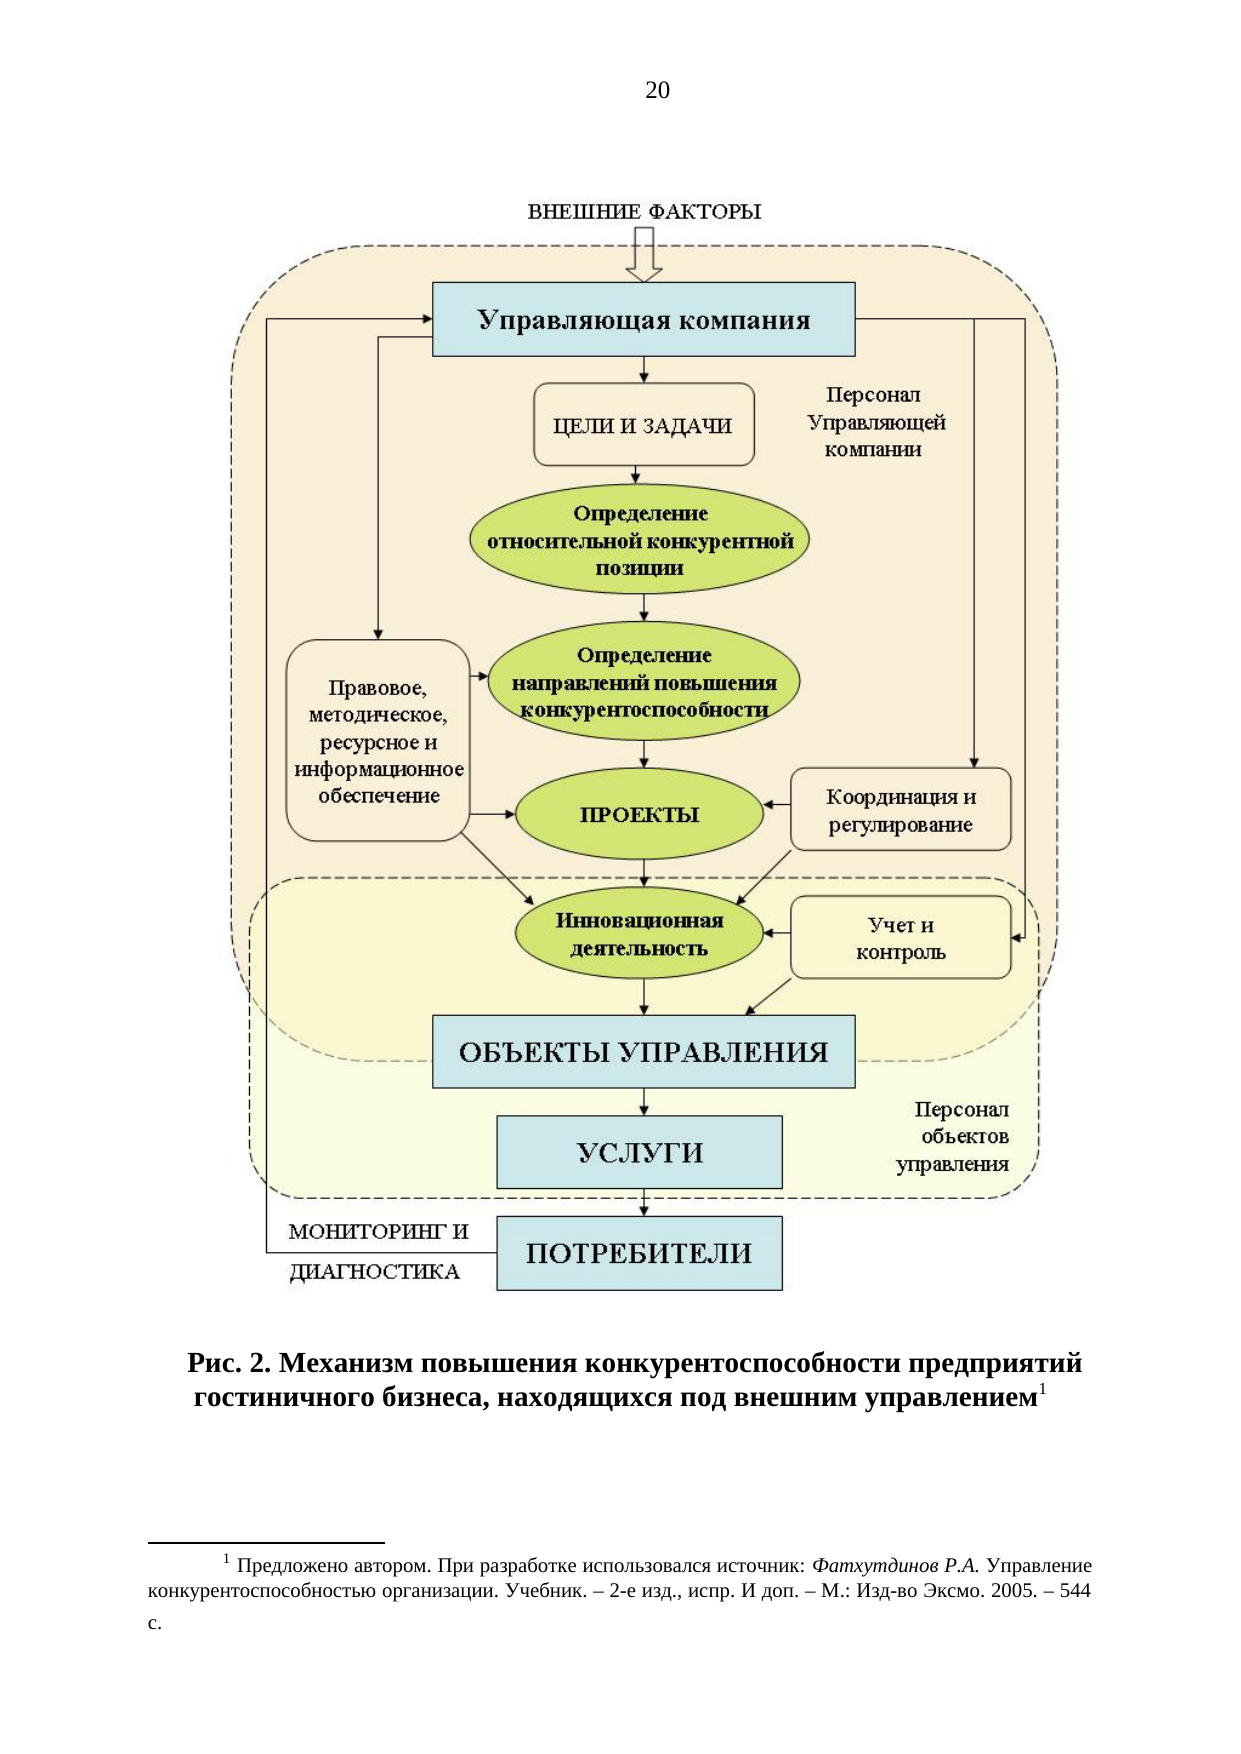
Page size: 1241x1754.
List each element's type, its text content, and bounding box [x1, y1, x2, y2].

picture [198, 168, 1072, 1331]
text Рис. 2. Механизм повышения конкурентоспособности предприятий гостиничного бизнеса, находящихся под внешним управлением [148, 1345, 1092, 1412]
